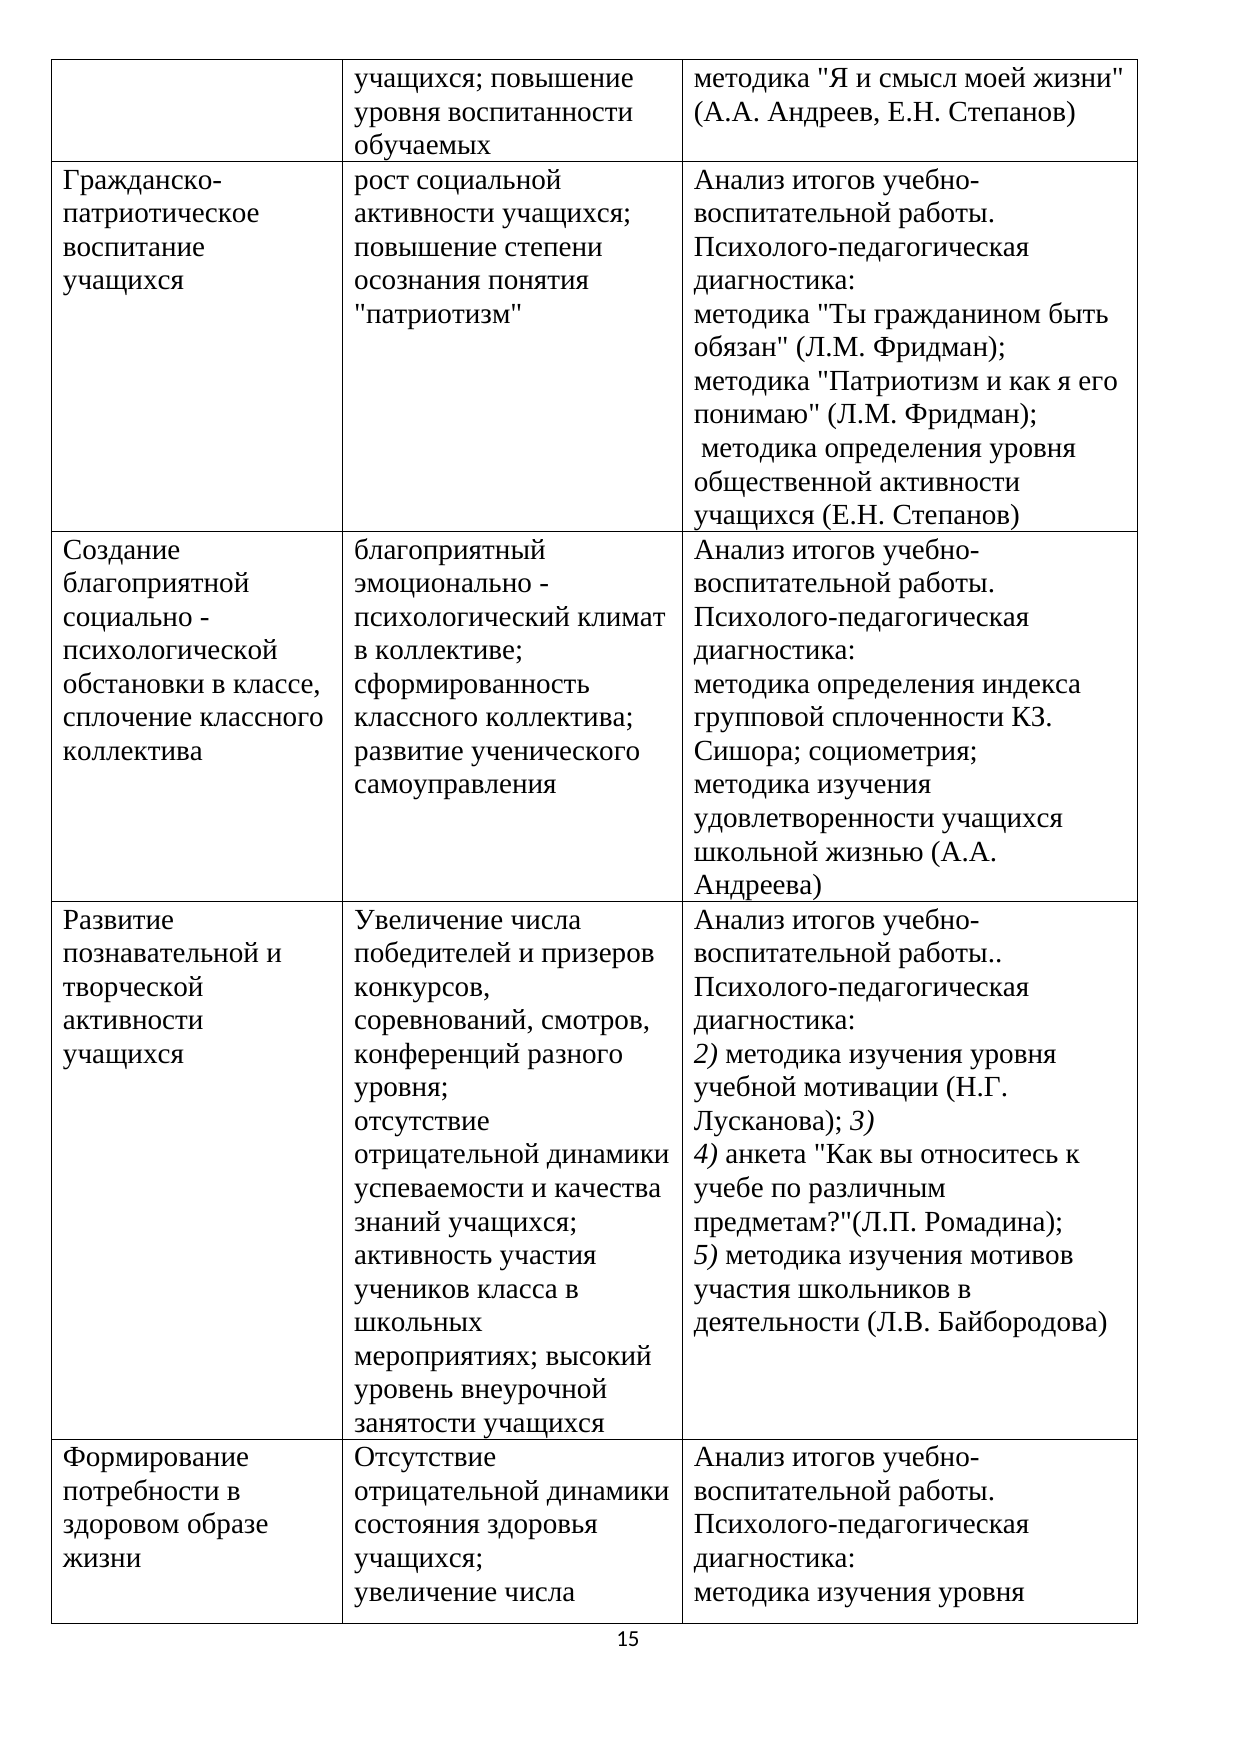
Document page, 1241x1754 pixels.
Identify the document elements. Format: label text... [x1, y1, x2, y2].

table_cell благоприятный эмоционально - психологический климат в коллективе; сформированность классного коллектива; развитие ученического самоуправления [343, 532, 682, 901]
table_cell Увеличение числа победителей и призеров конкурсов, соревнований, смотров, конференций разного уровня; отсутствие отрицательной динамики успеваемости и качества знаний учащихся; активность участия учеников класса в школьных мероприятиях; высокий уровень внеурочной занятости учащихся [343, 902, 682, 1438]
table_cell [343, 1440, 682, 1623]
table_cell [683, 60, 1137, 161]
table_cell Гражданско- патриотическое воспитание учащихся [52, 162, 342, 531]
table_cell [52, 60, 342, 161]
table_cell рост социальной активности учащихся; повышение степени осознания понятия "патриотизм" [343, 162, 682, 531]
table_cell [52, 1440, 342, 1623]
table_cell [683, 1440, 1137, 1623]
table_cell Анализ итогов учебно-воспитательной работы.. Психолого-педагогическая диагностика: 2) методика изучения уровня учебной мотивации (Н.Г. Лусканова); 3) 4) анкета "Как вы относитесь к учебе по различным предметам?"(Л.П. Ромадина); 5) методика изучения мотивов участия школьников в деятельности (Л.В. Байбородова) [683, 902, 1137, 1438]
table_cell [343, 60, 682, 161]
table_cell Анализ итогов учебно-воспитательной работы. Психолого-педагогическая диагностика: методика определения индекса групповой сплоченности КЗ. Сишора; социометрия; методика изучения удовлетворенности учащихся школьной жизнью (А.А. Андреева) [683, 532, 1137, 901]
table_cell Создание благоприятной социально - психологической обстановки в классе, сплочение классного коллектива [52, 532, 342, 901]
table_cell Анализ итогов учебно-воспитательной работы. Психолого-педагогическая диагностика: методика "Ты гражданином быть обязан" (Л.М. Фридман); методика "Патриотизм и как я его понимаю" (Л.М. Фридман); методика определения уровня общественной активности учащихся (Е.Н. Степанов) [683, 162, 1137, 531]
table_cell Развитие познавательной и творческой активности учащихся [52, 902, 342, 1438]
